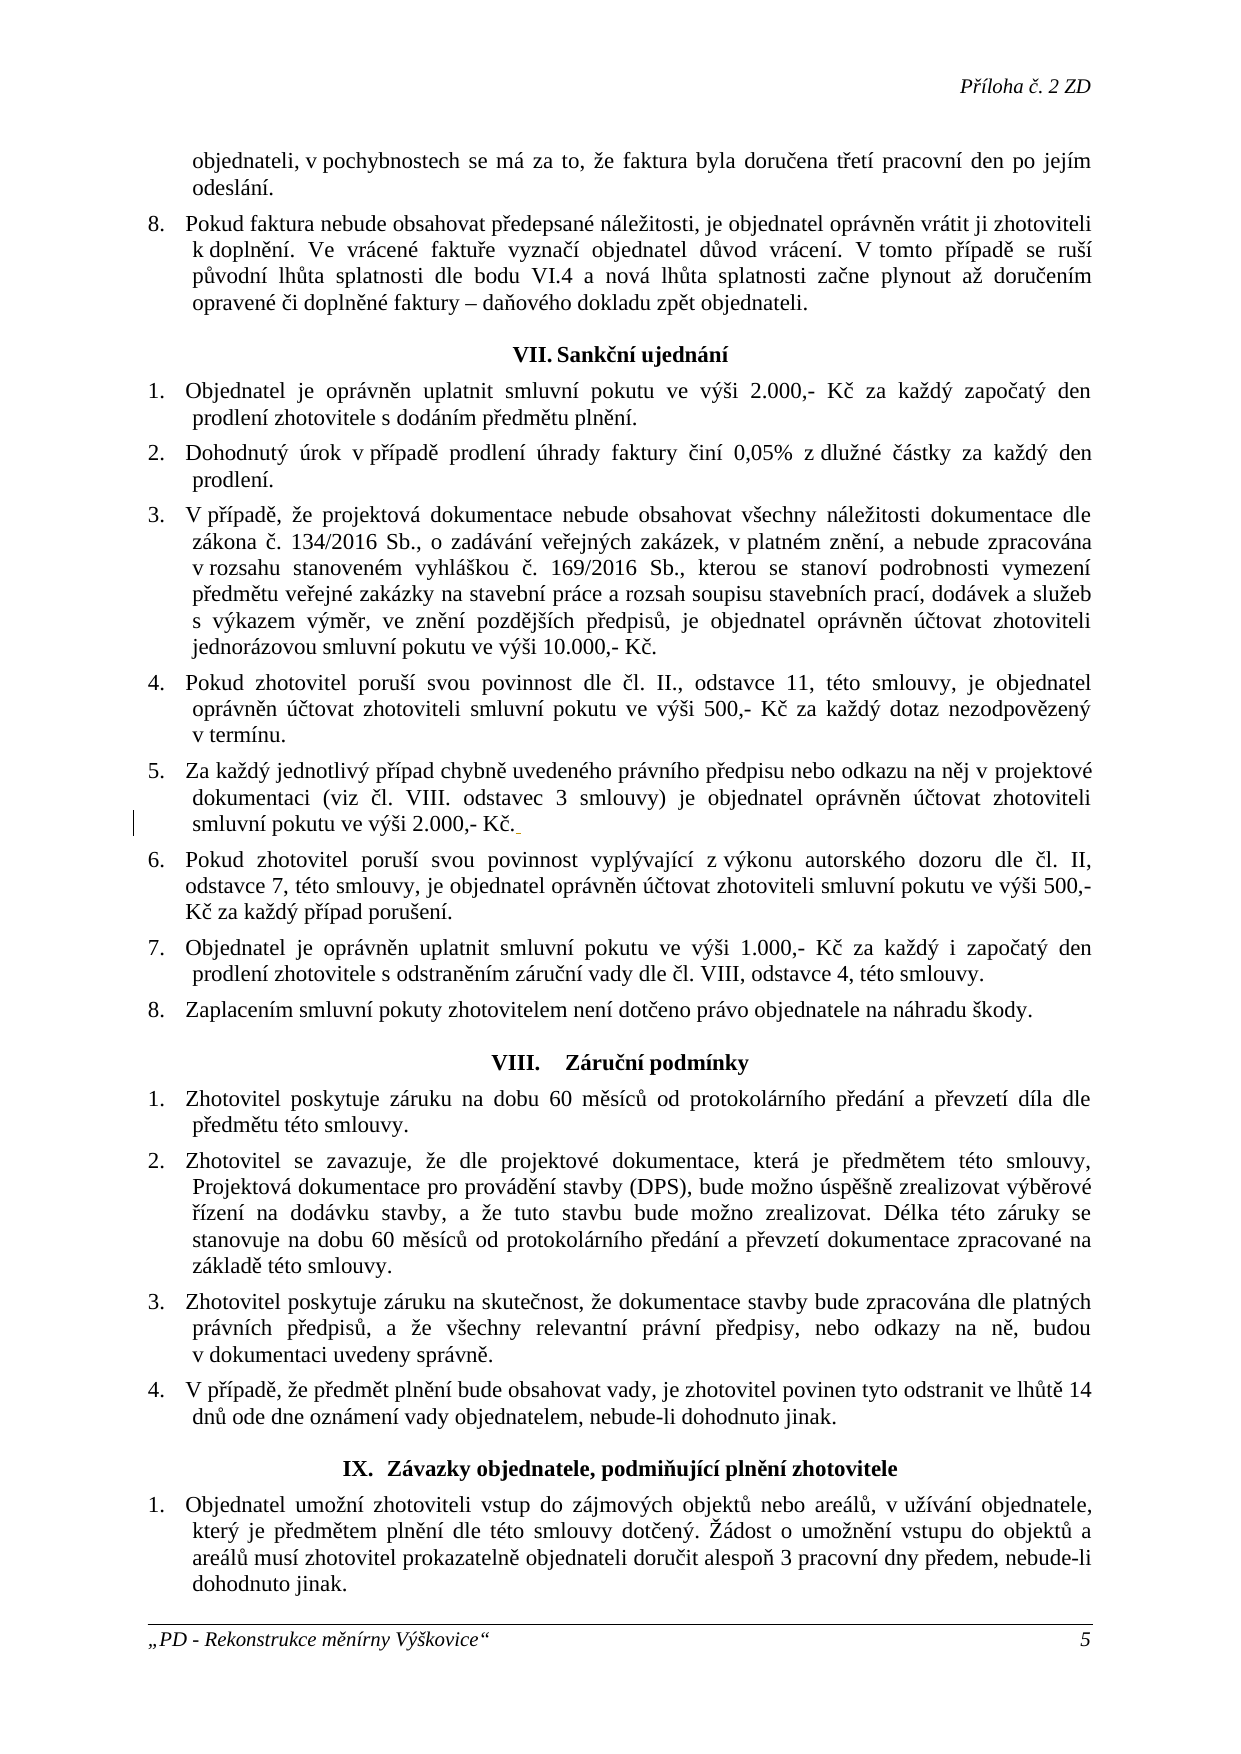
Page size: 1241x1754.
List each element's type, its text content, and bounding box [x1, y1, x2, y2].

list Záruční podmínky [148, 1049, 1093, 1075]
list V případě, že předmět plnění bude obsahovat vady, je zhotovitel povinen tyto odstranit ve lhůtě 14 dnů ode dne oznámení vady objednatelem, nebude-li dohodnuto jinak. [148, 1376, 1093, 1429]
list Zhotovitel poskytuje záruku na skutečnost, že dokumentace stavby bude zpracována dle platných právních předpisů, a že všechny relevantní právní předpisy, nebo odkazy na ně, budou v dokumentaci uvedeny správně. [148, 1288, 1093, 1367]
list Pokud faktura nebude obsahovat předepsané náležitosti, je objednatel oprávněn vrátit ji zhotoviteli k doplnění. Ve vrácené faktuře vyznačí objednatel důvod vrácení. V tomto případě se ruší původní lhůta splatnosti dle bodu VI.4 a nová lhůta splatnosti začne plynout až doručením opravené či doplněné faktury – daňového dokladu zpět objednateli. [148, 210, 1093, 315]
list Zaplacením smluvní pokuty zhotovitelem není dotčeno právo objednatele na náhradu škody. [148, 996, 1093, 1023]
list Za každý jednotlivý případ chybně uvedeného právního předpisu nebo odkazu na něj v projektové dokumentaci (viz čl. VIII. odstavec 3 smlouvy) je objednatel oprávněn účtovat zhotoviteli smluvní pokutu ve výši 2.000,- Kč. [148, 757, 1093, 836]
list V případě, že projektová dokumentace nebude obsahovat všechny náležitosti dokumentace dle zákona č. 134/2016 Sb., o zadávání veřejných zakázek, v platném znění, a nebude zpracována v rozsahu stanoveném vyhláškou č. 169/2016 Sb., kterou se stanoví podrobnosti vymezení předmětu veřejné zakázky na stavební práce a rozsah soupisu stavebních prací, dodávek a služeb s výkazem výměr, ve znění pozdějších předpisů, je objednatel oprávněn účtovat zhotoviteli jednorázovou smluvní pokutu ve výši 10.000,- Kč. [148, 501, 1093, 659]
list Pokud zhotovitel poruší svou povinnost vyplývající z výkonu autorského dozoru dle čl. II, odstavce 7, této smlouvy, je objednatel oprávněn účtovat zhotoviteli smluvní pokutu ve výši 500,- Kč za každý případ porušení. [148, 846, 1093, 925]
list Pokud zhotovitel poruší svou povinnost dle čl. II., odstavce 11, této smlouvy, je objednatel oprávněn účtovat zhotoviteli smluvní pokutu ve výši 500,- Kč za každý dotaz nezodpovězený v termínu. [148, 669, 1093, 748]
list Sankční ujednání [148, 341, 1093, 368]
list Objednatel je oprávněn uplatnit smluvní pokutu ve výši 2.000,- Kč za každý započatý den prodlení zhotovitele s dodáním předmětu plnění. [148, 377, 1093, 430]
list Objednatel umožní zhotoviteli vstup do zájmových objektů nebo areálů, v užívání objednatele, který je předmětem plnění dle této smlouvy dotčený. Žádost o umožnění vstupu do objektů a areálů musí zhotovitel prokazatelně objednateli doručit alespoň 3 pracovní dny předem, nebude-li dohodnuto jinak. [148, 1491, 1093, 1597]
list Zhotovitel poskytuje záruku na dobu 60 měsíců od protokolárního předání a převzetí díla dle předmětu této smlouvy. [148, 1085, 1093, 1137]
list Objednatel je oprávněn uplatnit smluvní pokutu ve výši 1.000,- Kč za každý i započatý den prodlení zhotovitele s odstraněním záruční vady dle čl. VIII, odstavce 4, této smlouvy. [148, 934, 1093, 987]
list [148, 148, 1093, 200]
list Závazky objednatele, podmiňující plnění zhotovitele [148, 1455, 1093, 1482]
list Dohodnutý úrok v případě prodlení úhrady faktury činí 0,05% z dlužné částky za každý den prodlení. [148, 439, 1093, 492]
list Zhotovitel se zavazuje, že dle projektové dokumentace, která je předmětem této smlouvy, Projektová dokumentace pro provádění stavby (DPS), bude možno úspěšně zrealizovat výběrové řízení na dodávku stavby, a že tuto stavbu bude možno zrealizovat. Délka této záruky se stanovuje na dobu 60 měsíců od protokolárního předání a převzetí dokumentace zpracované na základě této smlouvy. [148, 1147, 1093, 1278]
